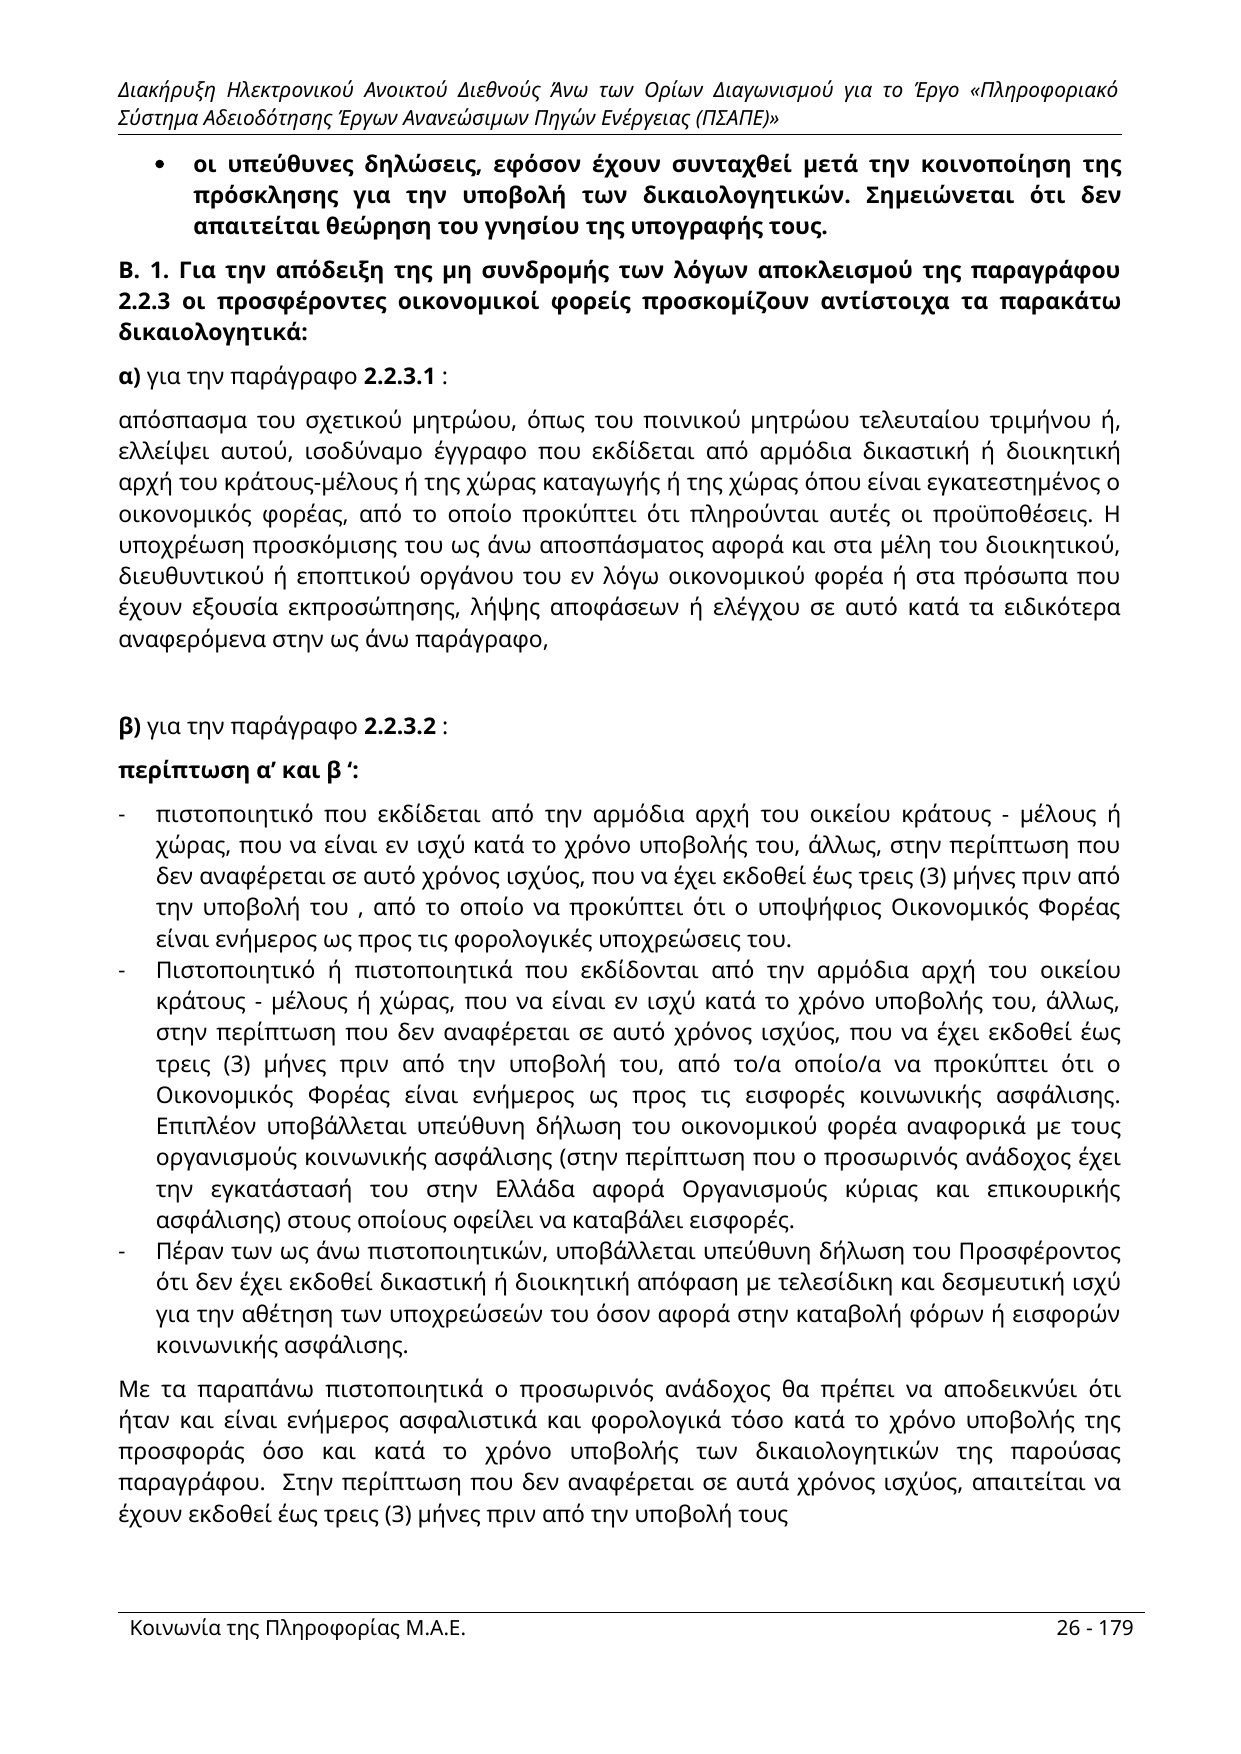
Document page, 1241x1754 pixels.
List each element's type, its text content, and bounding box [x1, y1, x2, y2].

text Β. 1. Για την απόδειξη της μη συνδρομής των λόγων αποκλεισμού της παραγράφου 2.2.3 οι προσφέροντες οικονομικοί φορείς προσκομίζουν αντίστοιχα τα παρακάτω δικαιολογητικά: [118, 254, 1122, 347]
list Πιστοποιητικό ή πιστοποιητικά που εκδίδονται από την αρμόδια αρχή του οικείου κράτους - μέλους ή χώρας, που να είναι εν ισχύ κατά το χρόνο υποβολής του, άλλως, στην περίπτωση που δεν αναφέρεται σε αυτό χρόνος ισχύος, που να έχει εκδοθεί έως τρεις (3) μήνες πριν από την υποβολή του, από το/α οποίο/α να προκύπτει ότι ο Οικονομικός Φορέας είναι ενήμερος ως προς τις εισφορές κοινωνικής ασφάλισης. Επιπλέον υποβάλλεται υπεύθυνη δήλωση του οικονομικού φορέα αναφορικά με τους οργανισμούς κοινωνικής ασφάλισης (στην περίπτωση που ο προσωρινός ανάδοχος έχει την εγκατάστασή του στην Ελλάδα αφορά Οργανισμούς κύριας και επικουρικής ασφάλισης) στους οποίους οφείλει να καταβάλει εισφορές. [118, 954, 1122, 1235]
list πιστοποιητικό που εκδίδεται από την αρμόδια αρχή του οικείου κράτους - μέλους ή χώρας, που να είναι εν ισχύ κατά το χρόνο υποβολής του, άλλως, στην περίπτωση που δεν αναφέρεται σε αυτό χρόνος ισχύος, που να έχει εκδοθεί έως τρεις (3) μήνες πριν από την υποβολή του , από το οποίο να προκύπτει ότι ο υποψήφιος Οικονομικός Φορέας είναι ενήμερος ως προς τις φορολογικές υποχρεώσεις του. [118, 797, 1122, 954]
list οι υπεύθυνες δηλώσεις, εφόσον έχουν συνταχθεί μετά την κοινοποίηση της πρόσκλησης για την υποβολή των δικαιολογητικών. Σημειώνεται ότι δεν απαιτείται θεώρηση του γνησίου της υπογραφής τους. [156, 147, 1122, 241]
text α) για την παράγραφο 2.2.3.1 : [118, 360, 1122, 391]
text απόσπασμα του σχετικού μητρώου, όπως του ποινικού μητρώου τελευταίου τριμήνου ή, ελλείψει αυτού, ισοδύναμο έγγραφο που εκδίδεται από αρμόδια δικαστική ή διοικητική αρχή του κράτους-μέλους ή της χώρας καταγωγής ή της χώρας όπου είναι εγκατεστημένος ο οικονομικός φορέας, από το οποίο προκύπτει ότι πληρούνται αυτές οι προϋποθέσεις. Η υποχρέωση προσκόμισης του ως άνω αποσπάσματος αφορά και στα μέλη του διοικητικού, διευθυντικού ή εποπτικού οργάνου του εν λόγω οικονομικού φορέα ή στα πρόσωπα που έχουν εξουσία εκπροσώπησης, λήψης αποφάσεων ή ελέγχου σε αυτό κατά τα ειδικότερα αναφερόμενα στην ως άνω παράγραφο, [118, 404, 1122, 654]
text β) για την παράγραφο 2.2.3.2 : [118, 710, 1122, 741]
text Με τα παραπάνω πιστοποιητικά ο προσωρινός ανάδοχος θα πρέπει να αποδεικνύει ότι ήταν και είναι ενήμερος ασφαλιστικά και φορολογικά τόσο κατά το χρόνο υποβολής της προσφοράς όσο και κατά το χρόνο υποβολής των δικαιολογητικών της παρούσας παραγράφου. Στην περίπτωση που δεν αναφέρεται σε αυτά χρόνος ισχύος, απαιτείται να έχουν εκδοθεί έως τρεις (3) μήνες πριν από την υποβολή τους [118, 1372, 1122, 1529]
list Πέραν των ως άνω πιστοποιητικών, υποβάλλεται υπεύθυνη δήλωση του Προσφέροντος ότι δεν έχει εκδοθεί δικαστική ή διοικητική απόφαση με τελεσίδικη και δεσμευτική ισχύ για την αθέτηση των υποχρεώσεών του όσον αφορά στην καταβολή φόρων ή εισφορών κοινωνικής ασφάλισης. [118, 1235, 1122, 1360]
text περίπτωση α’ και β ‘: [118, 754, 1122, 785]
